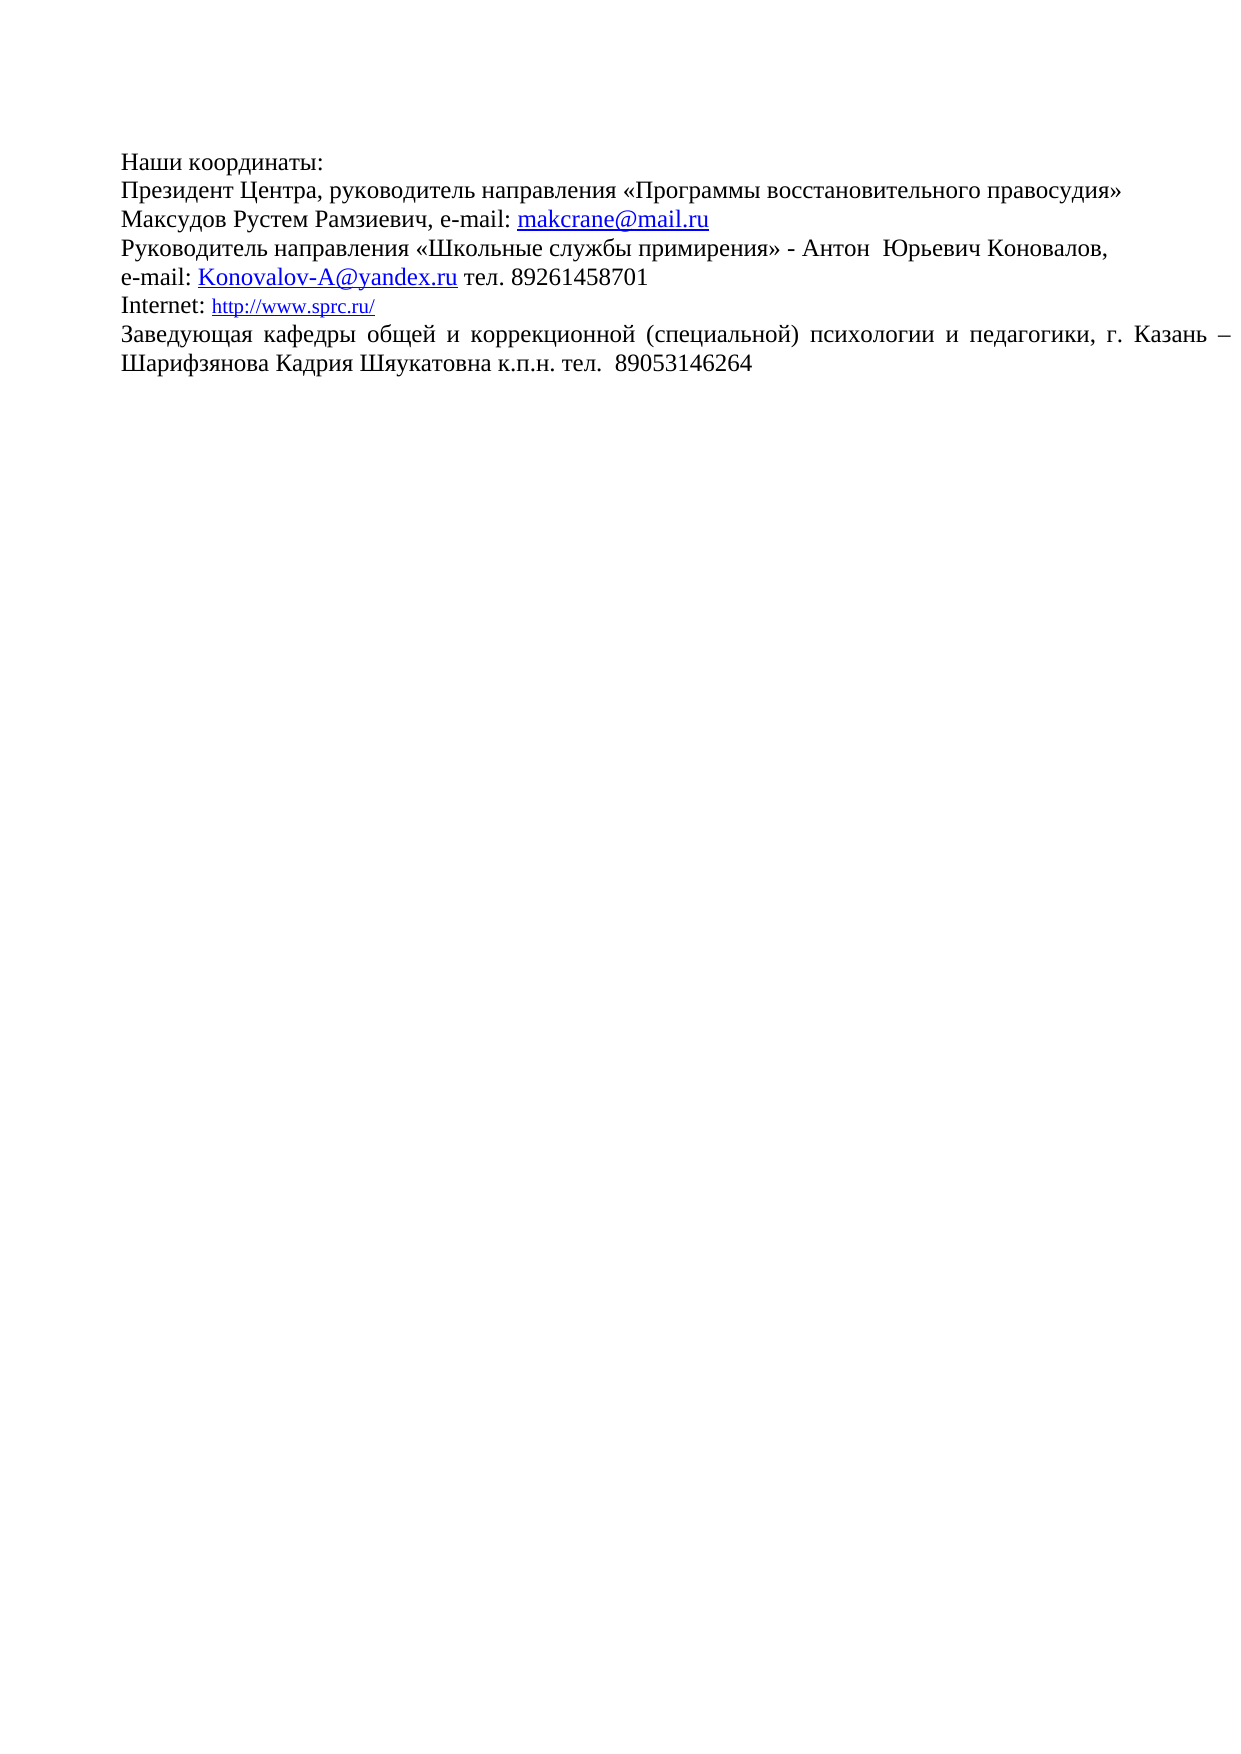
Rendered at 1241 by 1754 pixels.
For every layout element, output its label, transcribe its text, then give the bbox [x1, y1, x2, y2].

text Руководитель направления «Школьные службы примирения» - Антон Юрьевич Коновалов, [121, 233, 1231, 262]
text Наши координаты: [121, 147, 1231, 176]
text Заведующая кафедры общей и коррекционной (специальной) психологии и педагогики, г. Казань – Шарифзянова Кадрия Шяукатовна к.п.н. тел. 89053146264 [121, 319, 1231, 377]
text Максудов Рустем Рамзиевич, e-mail: makcrane@mail.ru [121, 204, 1231, 233]
text Internet: http://www.sprc.ru/ [121, 291, 1231, 319]
text Президент Центра, руководитель направления «Программы восстановительного правосудия» [121, 176, 1231, 204]
text e-mail: Konovalov-A@yandex.ru тел. 89261458701 [121, 262, 1231, 291]
